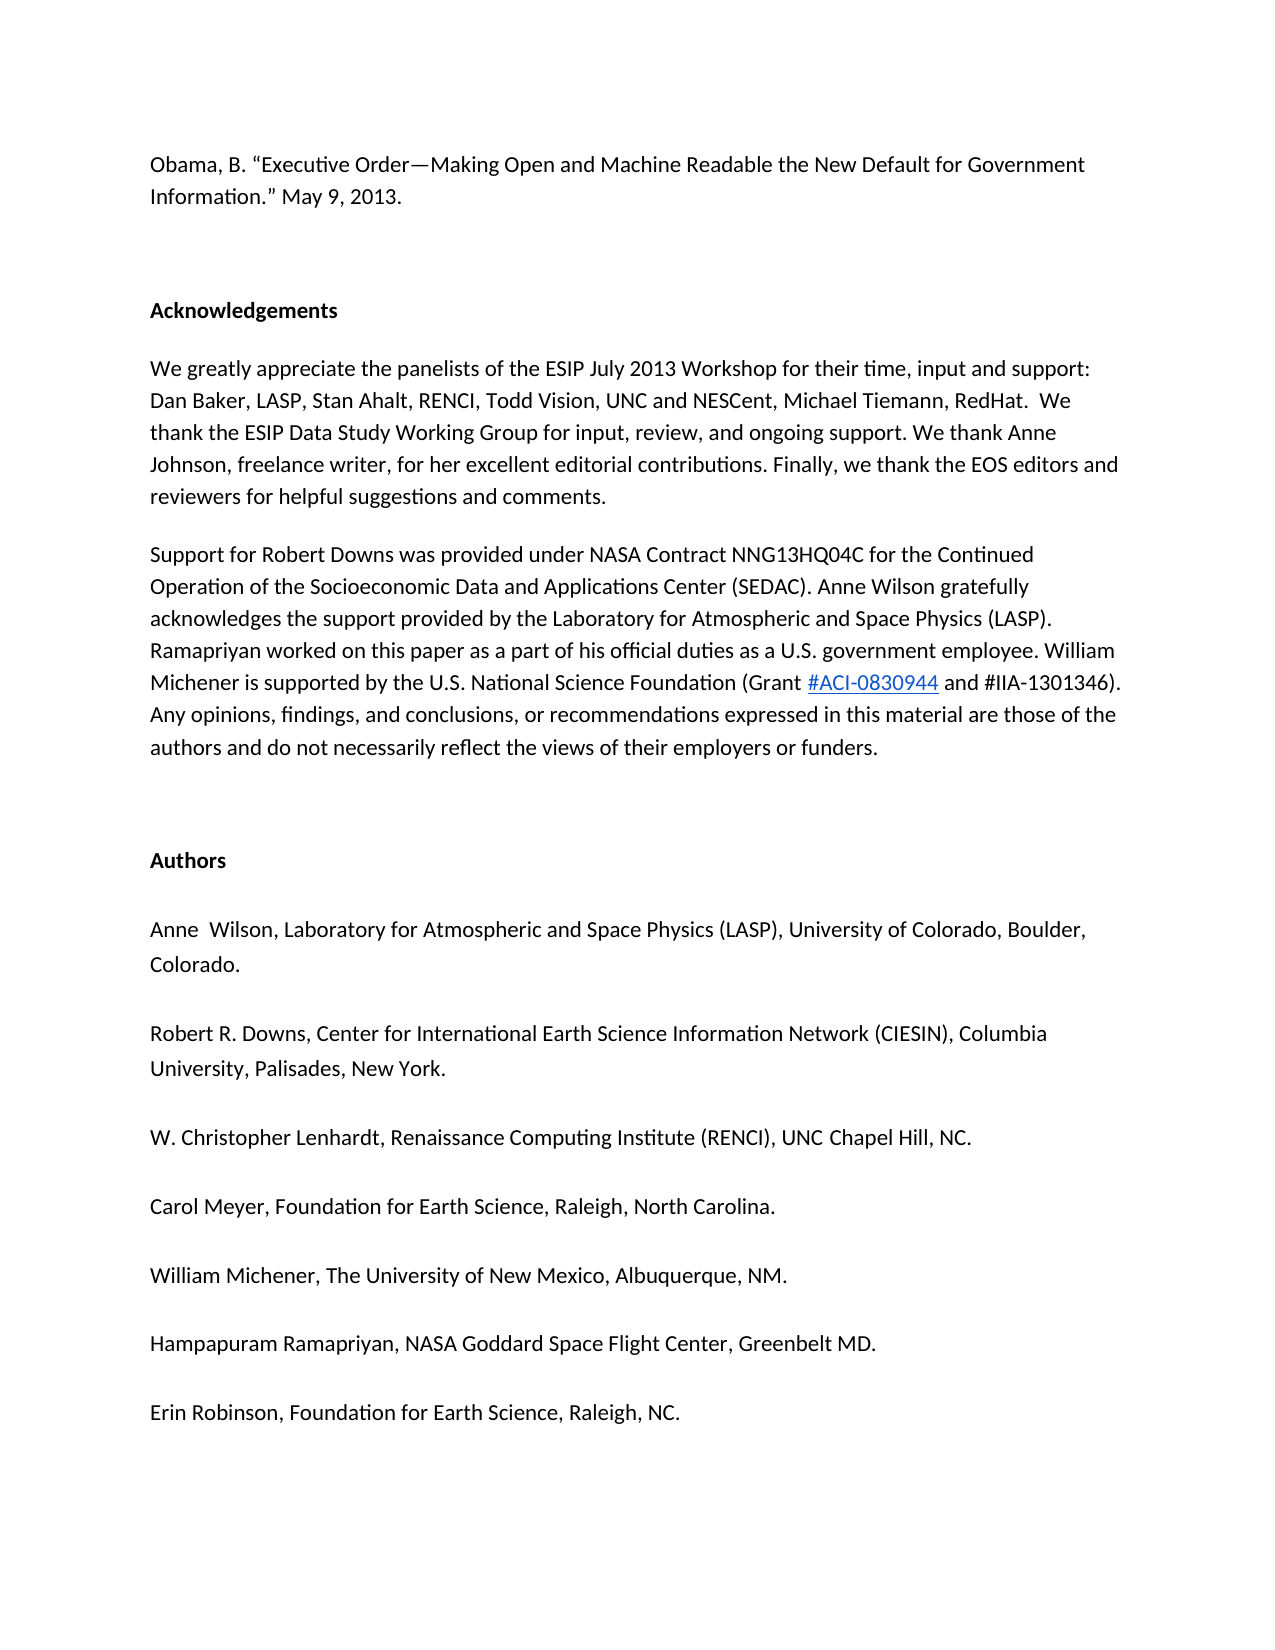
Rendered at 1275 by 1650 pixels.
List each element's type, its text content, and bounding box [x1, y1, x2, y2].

text Erin Robinson, Foundation for Earth Science, Raleigh, NC. [150, 1391, 1125, 1426]
text Anne Wilson, Laboratory for Atmospheric and Space Physics (LASP), University of Colorado, Boulder, Colorado. [150, 908, 1125, 978]
text Obama, B. “Executive Order—Making Open and Machine Readable the New Default for Government Information.” May 9, 2013. [150, 150, 1125, 210]
text Hampapuram Ramapriyan, NASA Goddard Space Flight Center, Greenbelt MD. [150, 1322, 1125, 1358]
text W. Christopher Lenhardt, Renaissance Computing Institute (RENCI), UNC Chapel Hill, NC. [150, 1116, 1125, 1151]
text We greatly appreciate the panelists of the ESIP July 2013 Workshop for their time, input and support: Dan Baker, LASP, Stan Ahalt, RENCI, Todd Vision, UNC and NESCent, Michael Tiemann, RedHat. We thank the ESIP Data Study Working Group for input, review, and ongoing support. We thank Anne Johnson, freelance writer, for her excellent editorial contributions. Finally, we thank the EOS editors and reviewers for helpful suggestions and comments. [150, 354, 1125, 511]
text William Michener, The University of New Mexico, Albuquerque, NM. [150, 1253, 1125, 1289]
text Authors [150, 839, 1125, 874]
text Acknowledgements [150, 297, 1125, 324]
text Carol Meyer, Foundation for Earth Science, Raleigh, North Carolina. [150, 1185, 1125, 1220]
text Support for Robert Downs was provided under NASA Contract NNG13HQ04C for the Continued Operation of the Socioeconomic Data and Applications Center (SEDAC). Anne Wilson gratefully acknowledges the support provided by the Laboratory for Atmospheric and Space Physics (LASP). Ramapriyan worked on this paper as a part of his official duties as a U.S. government employee. William Michener is supported by the U.S. National Science Foundation (Grant #ACI-0830944 and #IIA-1301346). Any opinions, findings, and conclusions, or recommendations expressed in this material are those of the authors and do not necessarily reflect the views of their employers or funders. [150, 540, 1125, 761]
text Robert R. Downs, Center for International Earth Science Information Network (CIESIN), Columbia University, Palisades, New York. [150, 1012, 1125, 1083]
